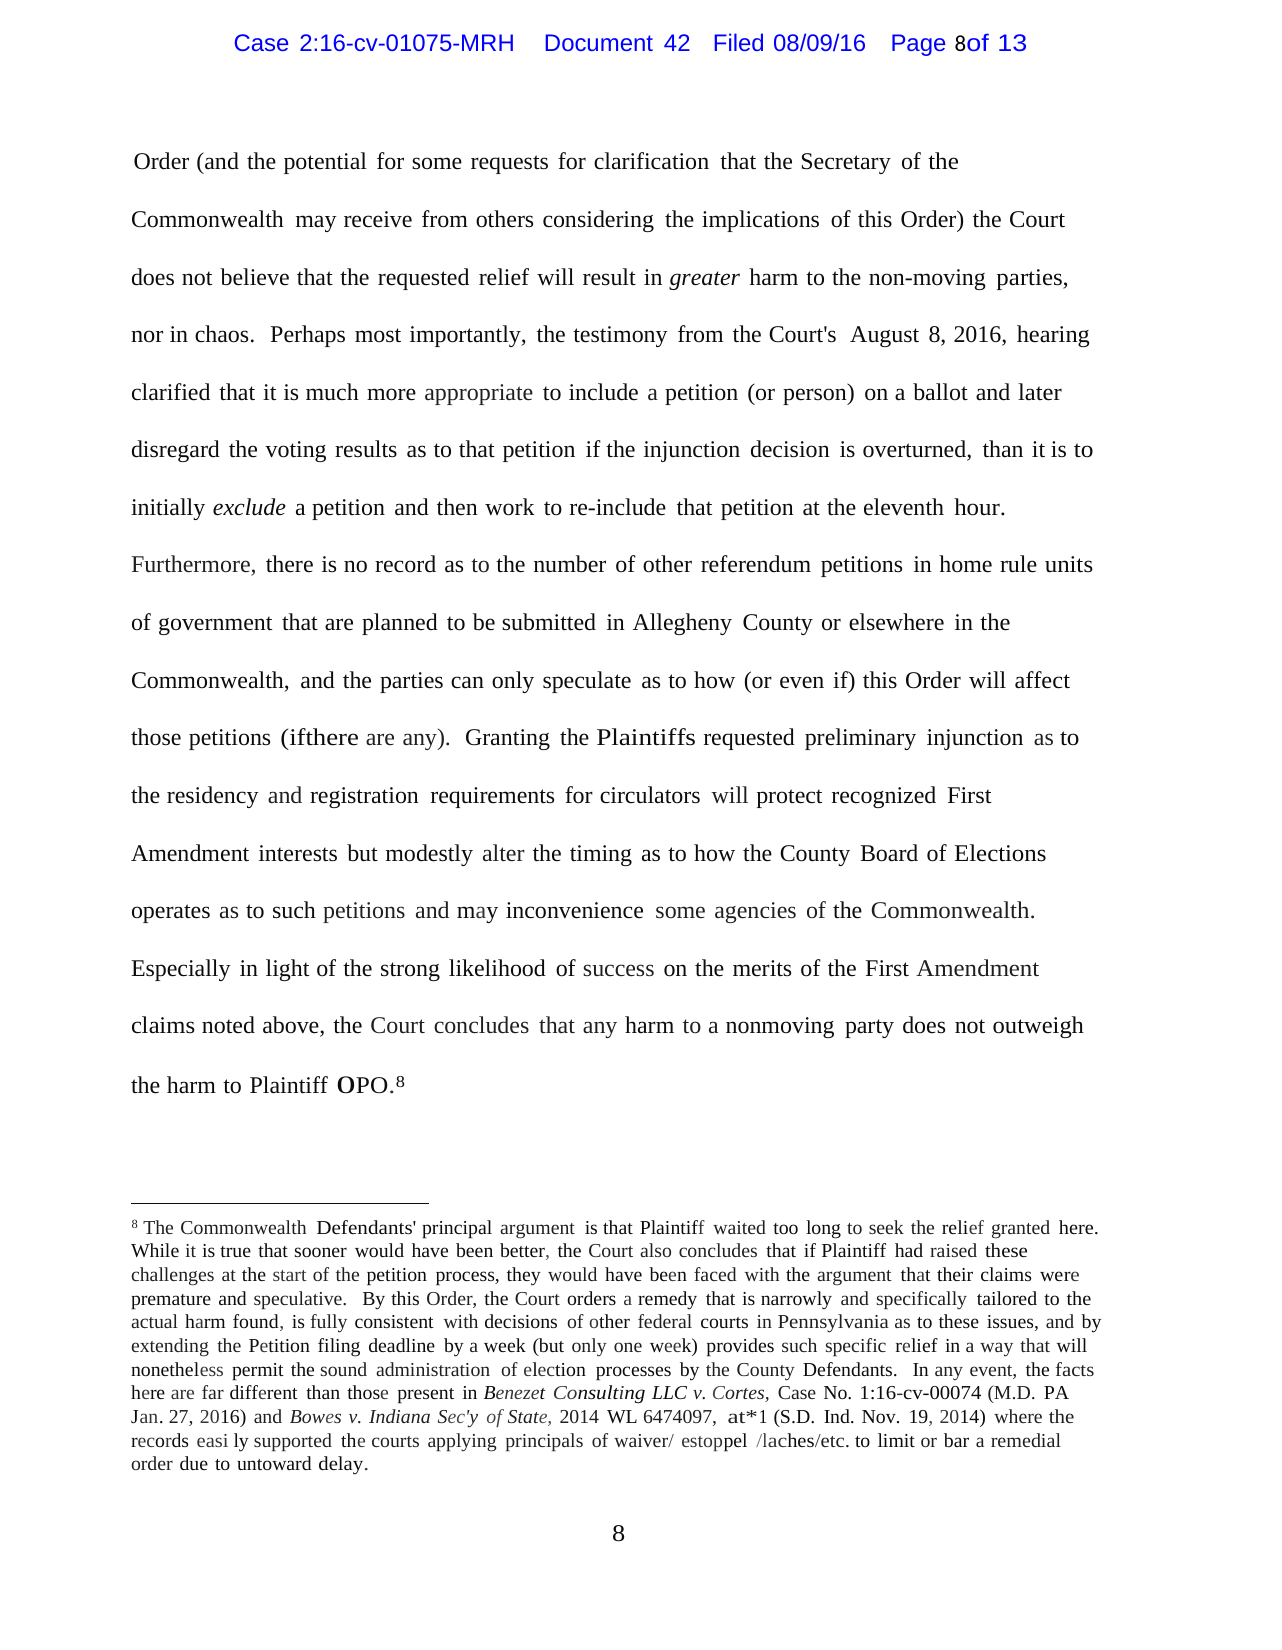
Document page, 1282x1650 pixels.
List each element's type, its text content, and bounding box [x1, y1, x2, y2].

text Jan. 27, 2016) and Bowes v. Indiana Sec'y of State, 2014 WL 6474097, at*1 (S.D. Ind. Nov. 19, 2014) where the records easi ly supported the courts applying principals of waiver/ estoppel /laches/etc. to limit or bar a remedial order due to untoward delay. [131, 1405, 1081, 1475]
text Order (and the potential for some requests for clarification that the Secretary of the Commonwealth may receive from others considering the implications of this Order) the Court does not believe that the requested relief will result in greater harm to the non-moving parties, nor in chaos. Perhaps most importantly, the testimony from the Court's August 8, 2016, hearing clarified that it is much more appropriate to include a petition (or person) on a ballot and later disregard the voting results as to that petition if the injunction decision is overturned, than it is to initially exclude a petition and then work to re-include that petition at the eleventh hour. Furthermore, there is no record as to the number of other referendum petitions in home rule units of government that are planned to be submitted in Allegheny County or elsewhere in the Commonwealth, and the parties can only speculate as to how (or even if) this Order will affect those petitions (ifthere are any). Granting the Plaintiffs requested preliminary injunction as to the residency and registration requirements for circulators will protect recognized First Amendment interests but modestly alter the timing as to how the County Board of Elections operates as to such petitions and may inconvenience some agencies of the Commonwealth. Especially in light of the strong likelihood of success on the merits of the First Amendment claims noted above, the Court concludes that any harm to a nonmoving party does not outweigh the harm to Plaintiff 0PO.8 [131, 147, 1107, 1099]
text 8 The Commonwealth Defendants' principal argument is that Plaintiff waited too long to seek the relief granted here. While it is true that sooner would have been better, the Court also concludes that if Plaintiff had raised these challenges at the start of the petition process, they would have been faced with the argument that their claims were premature and speculative. By this Order, the Court orders a remedy that is narrowly and specifically tailored to the actual harm found, is fully consistent with decisions of other federal courts in Pennsylvania as to these issues, and by extending the Petition filing deadline by a week (but only one week) provides such specific relief in a way that will nonetheless permit the sound administration of election processes by the County Defendants. In any event, the facts here are far different than those present in Benezet Consulting LLC v. Cortes, Case No. 1:16-cv-00074 (M.D. PA [131, 1216, 1112, 1404]
